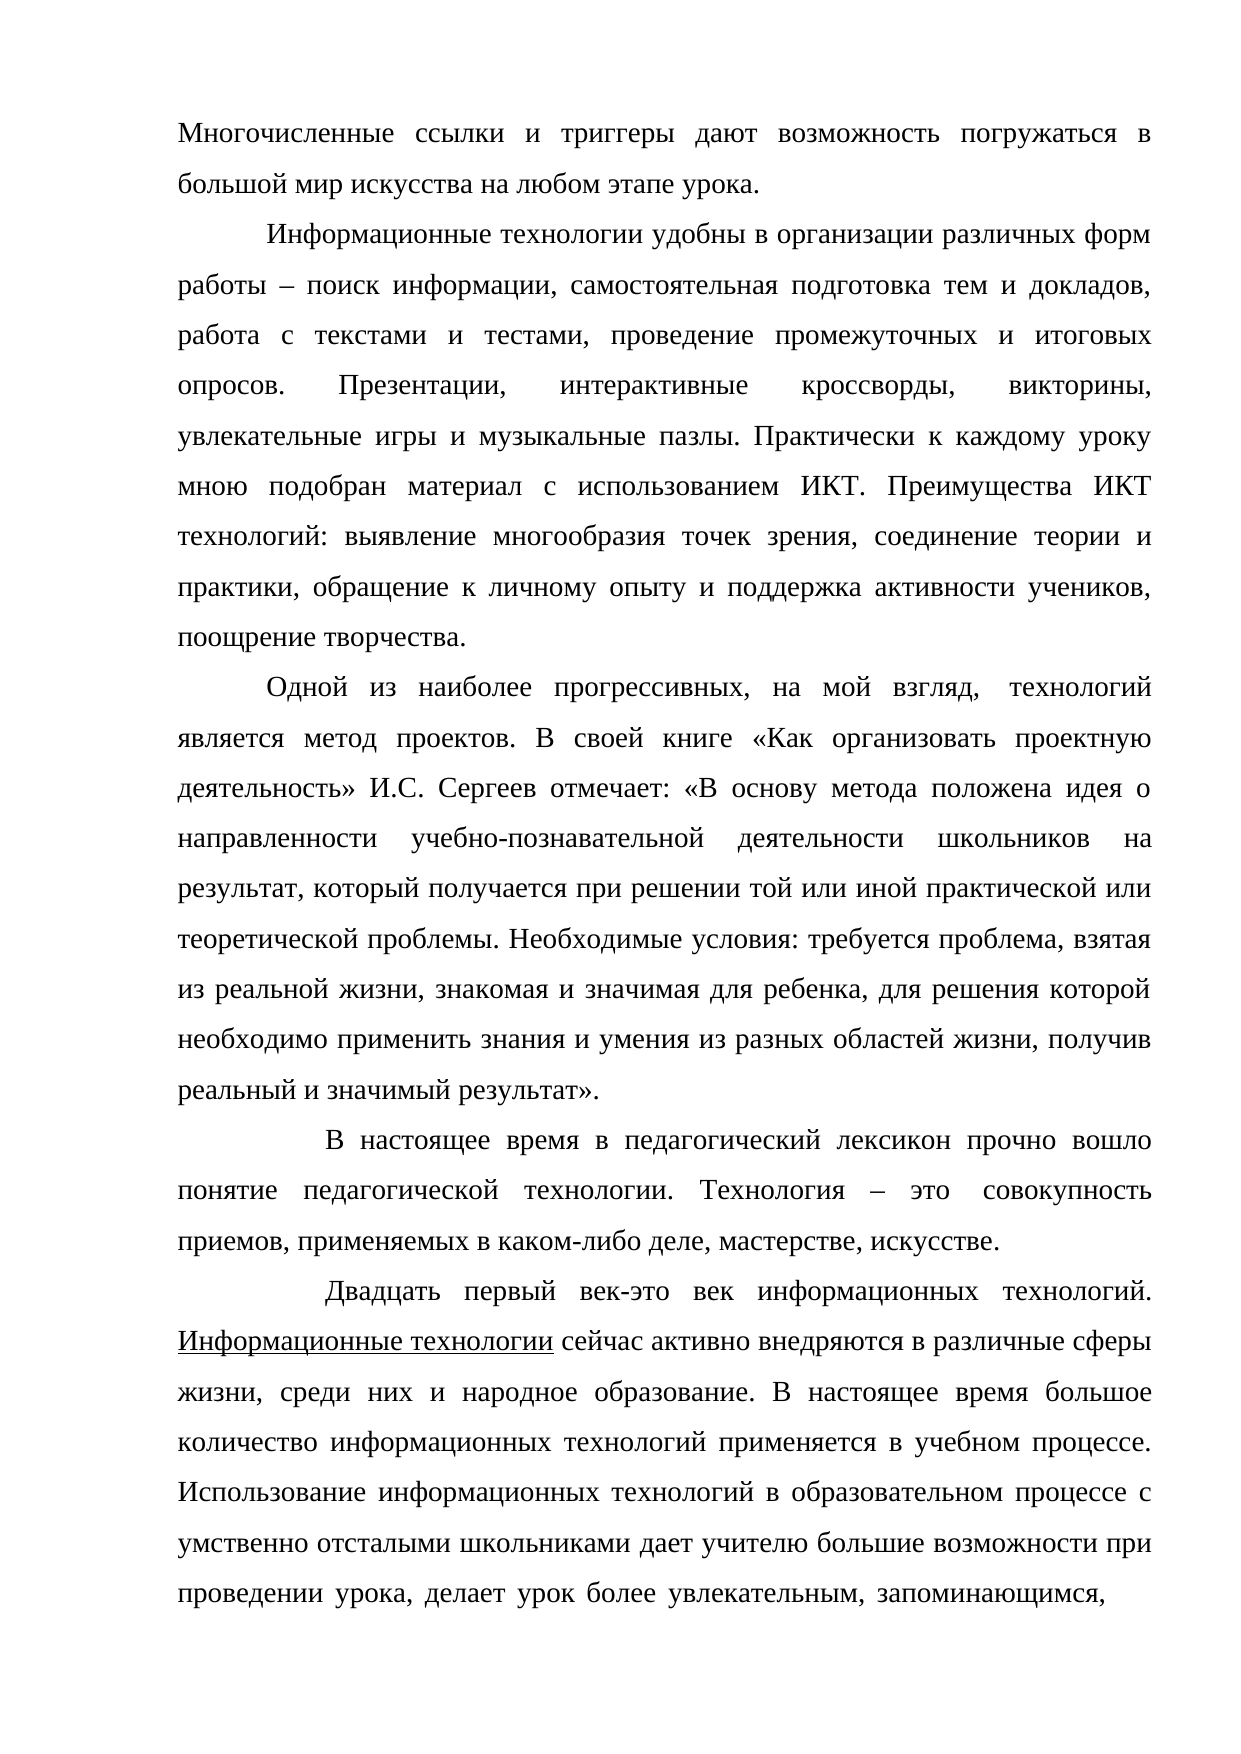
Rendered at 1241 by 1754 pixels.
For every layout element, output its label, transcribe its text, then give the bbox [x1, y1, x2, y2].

text Двадцать первый век-это век информационных технологий. Информационные технологии сейчас активно внедряются в различные сферы жизни, среди них и народное образование. В настоящее время большое количество информационных технологий применяется в учебном процессе. Использование информационных технологий в образовательном процессе с умственно отсталыми школьниками дает учителю большие возможности при проведении урока, делает урок более увлекательным, запоминающимся, [177, 1273, 1152, 1608]
text Многочисленные ссылки и триггеры дают возможность погружаться в большой мир искусства на любом этапе урока. [177, 115, 1152, 199]
text Одной из наиболее прогрессивных, на мой взгляд, технологий является метод проектов. В своей книге «Как организовать проектную деятельность» И.С. Сергеев отмечает: «В основу метода положена идея о направленности учебно-познавательной деятельности школьников на результат, который получается при решении той или иной практической или теоретической проблемы. Необходимые условия: требуется проблема, взятая из реальной жизни, знакомая и значимая для ребенка, для решения которой необходимо применить знания и умения из разных областей жизни, получив реальный и значимый результат». [177, 669, 1152, 1105]
text Информационные технологии удобны в организации различных форм работы – поиск информации, самостоятельная подготовка тем и докладов, работа с текстами и тестами, проведение промежуточных и итоговых опросов. Презентации, интерактивные кроссворды, викторины, увлекательные игры и музыкальные пазлы. Практически к каждому уроку мною подобран материал с использованием ИКТ. Преимущества ИКТ технологий: выявление многообразия точек зрения, соединение теории и практики, обращение к личному опыту и поддержка активности учеников, поощрение творчества. [177, 217, 1152, 653]
text В настоящее время в педагогический лексикон прочно вошло понятие педагогической технологии. Технология – это совокупность приемов, применяемых в каком-либо деле, мастерстве, искусстве. [177, 1122, 1152, 1256]
